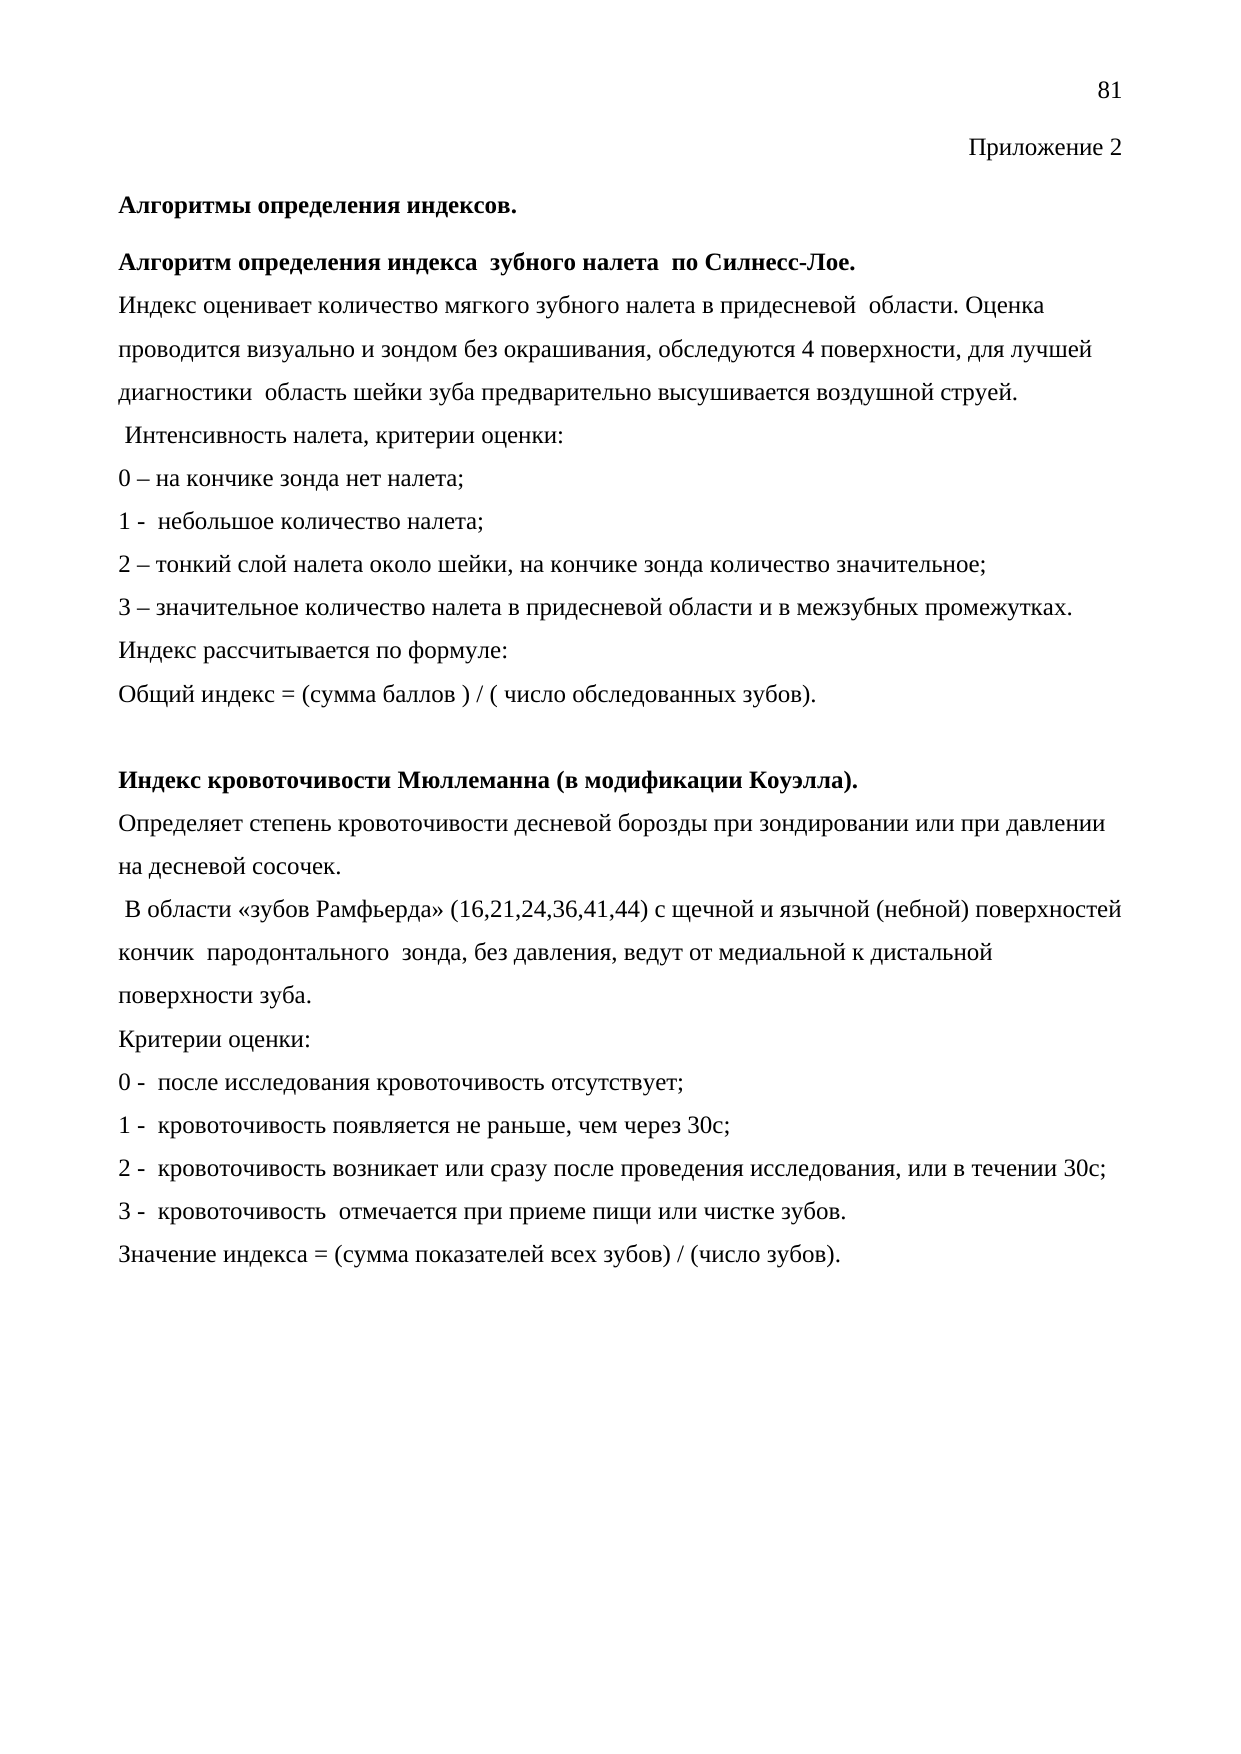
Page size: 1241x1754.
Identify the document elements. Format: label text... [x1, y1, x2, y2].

text Алгоритм определения индекса зубного налета по Силнесс-Лое. [118, 247, 1122, 276]
text Интенсивность налета, критерии оценки: [118, 420, 1122, 449]
text 1 - кровоточивость появляется не раньше, чем через 30с; [118, 1110, 1122, 1139]
text 0 - после исследования кровоточивость отсутствует; [118, 1067, 1122, 1096]
text Индекс кровоточивости Мюллеманна (в модификации Коуэлла). [118, 765, 1122, 794]
text 2 - кровоточивость возникает или сразу после проведения исследования, или в течении 30с; [118, 1153, 1122, 1182]
text Индекс оценивает количество мягкого зубного налета в придесневой области. Оценка проводится визуально и зондом без окрашивания, обследуются 4 поверхности, для лучшей диагностики область шейки зуба предварительно высушивается воздушной струей. [118, 291, 1122, 406]
text Критерии оценки: [118, 1024, 1122, 1052]
text 1 - небольшое количество налета; [118, 506, 1122, 535]
text 2 – тонкий слой налета около шейки, на кончике зонда количество значительное; [118, 549, 1122, 578]
text 0 – на кончике зонда нет налета; [118, 463, 1122, 492]
text В области «зубов Рамфьерда» (16,21,24,36,41,44) с щечной и язычной (небной) поверхностей кончик пародонтального зонда, без давления, ведут от медиальной к дистальной поверхности зуба. [118, 894, 1122, 1009]
text Общий индекс = (сумма баллов ) / ( число обследованных зубов). [118, 679, 1122, 707]
text 3 – значительное количество налета в придесневой области и в межзубных промежутках. [118, 592, 1122, 621]
text Значение индекса = (сумма показателей всех зубов) / (число зубов). [118, 1239, 1122, 1268]
text Индекс рассчитывается по формуле: [118, 636, 1122, 664]
text Определяет степень кровоточивости десневой борозды при зондировании или при давлении на десневой сосочек. [118, 808, 1122, 880]
text Приложение 2 [118, 132, 1122, 161]
text Алгоритмы определения индексов. [118, 190, 1122, 219]
text 3 - кровоточивость отмечается при приеме пищи или чистке зубов. [118, 1196, 1122, 1225]
